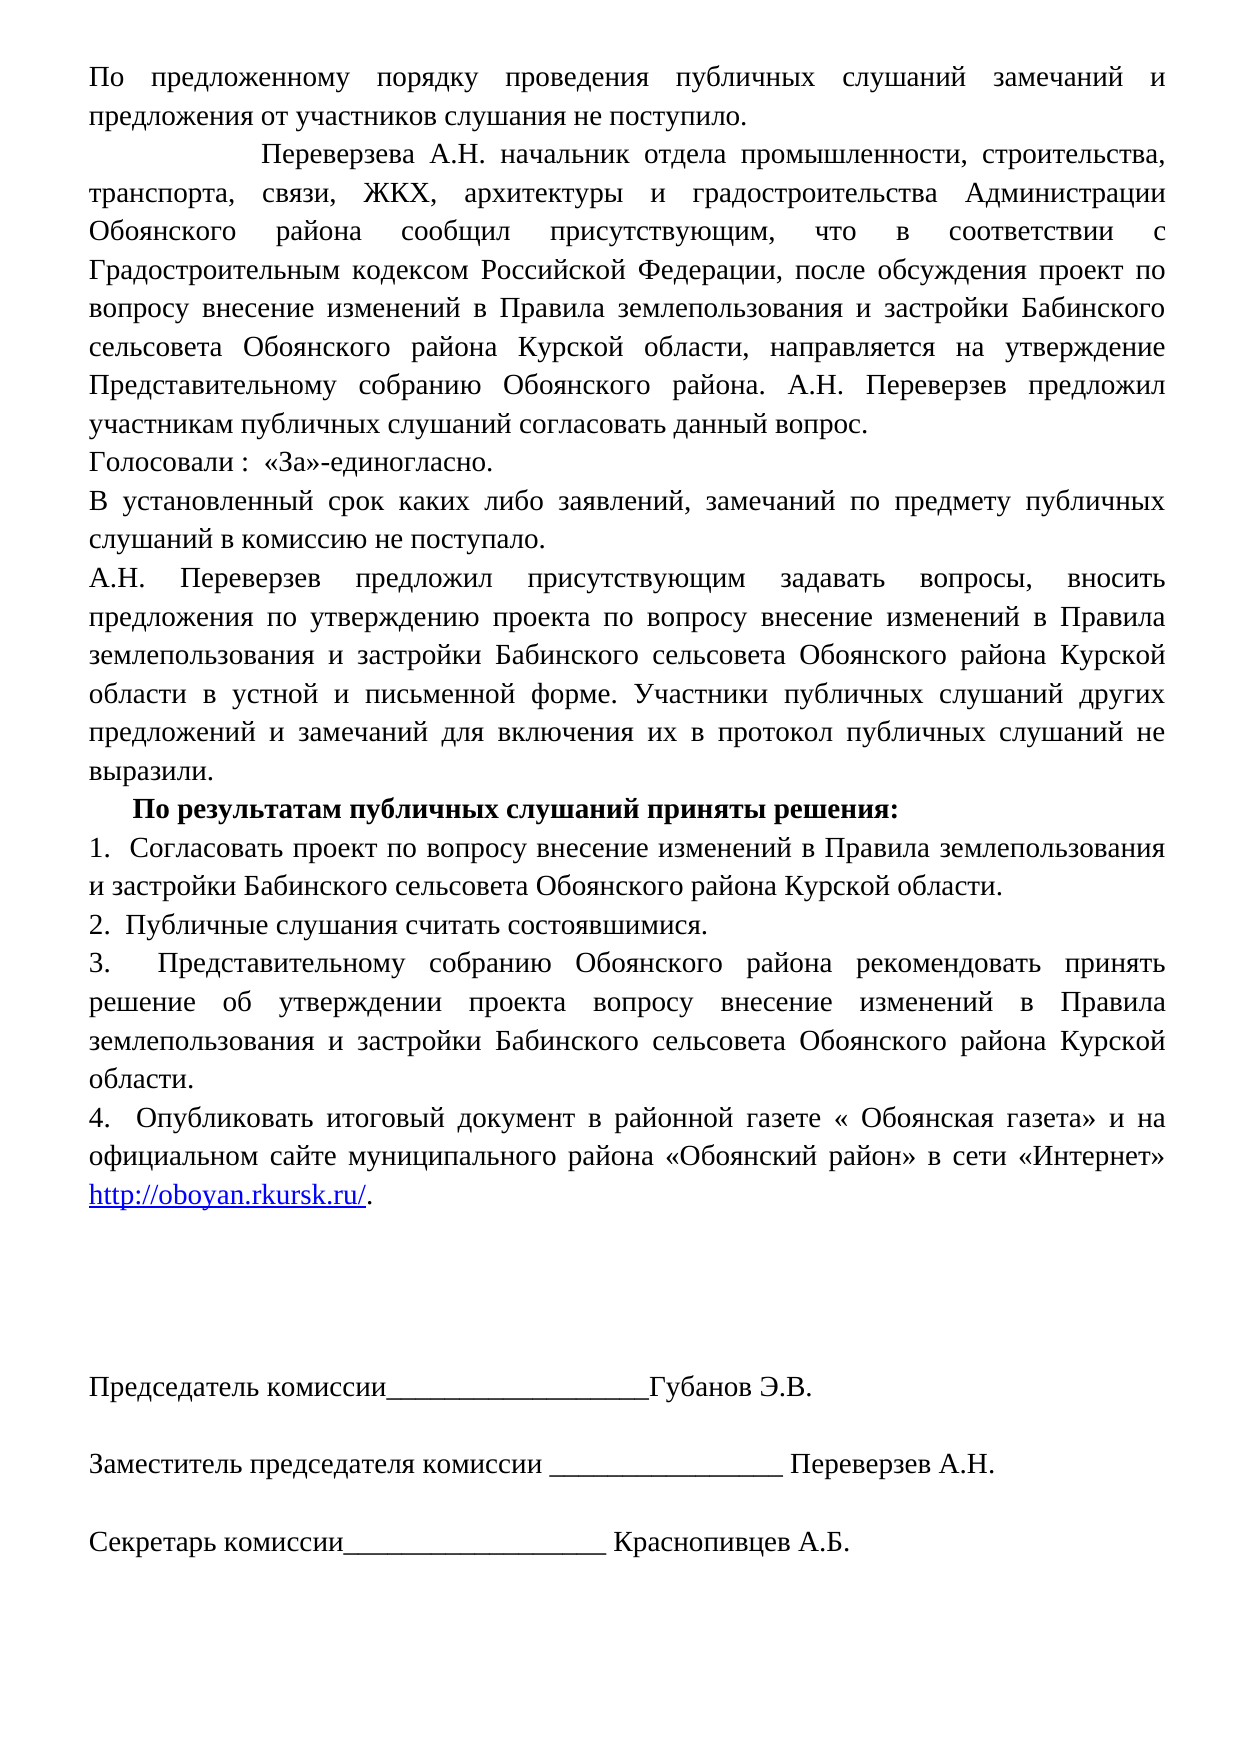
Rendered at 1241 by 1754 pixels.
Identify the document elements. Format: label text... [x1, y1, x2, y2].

text 2. Публичные слушания считать состоявшимися. [89, 907, 1167, 941]
text По предложенному порядку проведения публичных слушаний замечаний и предложения от участников слушания не поступило. [89, 59, 1167, 131]
text А.Н. Переверзев предложил присутствующим задавать вопросы, вносить предложения по утверждению проекта по вопросу внесение изменений в Правила землепользования и застройки Бабинского сельсовета Обоянского района Курской области в устной и письменной форме. Участники публичных слушаний других предложений и замечаний для включения их в протокол публичных слушаний не выразили. [89, 560, 1167, 786]
text Переверзева А.Н. начальник отдела промышленности, строительства, транспорта, связи, ЖКХ, архитектуры и градостроительства Администрации Обоянского района сообщил присутствующим, что в соответствии с Градостроительным кодексом Российской Федерации, после обсуждения проект по вопросу внесение изменений в Правила землепользования и застройки Бабинского сельсовета Обоянского района Курской области, направляется на утверждение Представительному собранию Обоянского района. А.Н. Переверзев предложил участникам публичных слушаний согласовать данный вопрос. [89, 136, 1167, 439]
text В установленный срок каких либо заявлений, замечаний по предмету публичных слушаний в комиссию не поступало. [89, 483, 1167, 555]
text Председатель комиссии__________________Губанов Э.В. [89, 1369, 1167, 1403]
text Секретарь комиссии__________________ Краснопивцев А.Б. [89, 1524, 1167, 1557]
text 1. Согласовать проект по вопросу внесение изменений в Правила землепользования и застройки Бабинского сельсовета Обоянского района Курской области. [89, 830, 1167, 902]
text 4. Опубликовать итоговый документ в районной газете « Обоянская газета» и на официальном сайте муниципального района «Обоянский район» в сети «Интернет» http://oboyan.rkursk.ru/. [89, 1100, 1167, 1210]
text 3. Представительному собранию Обоянского района рекомендовать принять решение об утверждении проекта вопросу внесение изменений в Правила землепользования и застройки Бабинского сельсовета Обоянского района Курской области. [89, 946, 1167, 1095]
text Голосовали : «За»-единогласно. [89, 444, 1167, 478]
text Заместитель председателя комиссии ________________ Переверзев А.Н. [89, 1447, 1167, 1480]
text По результатам публичных слушаний приняты решения: [89, 791, 1167, 825]
